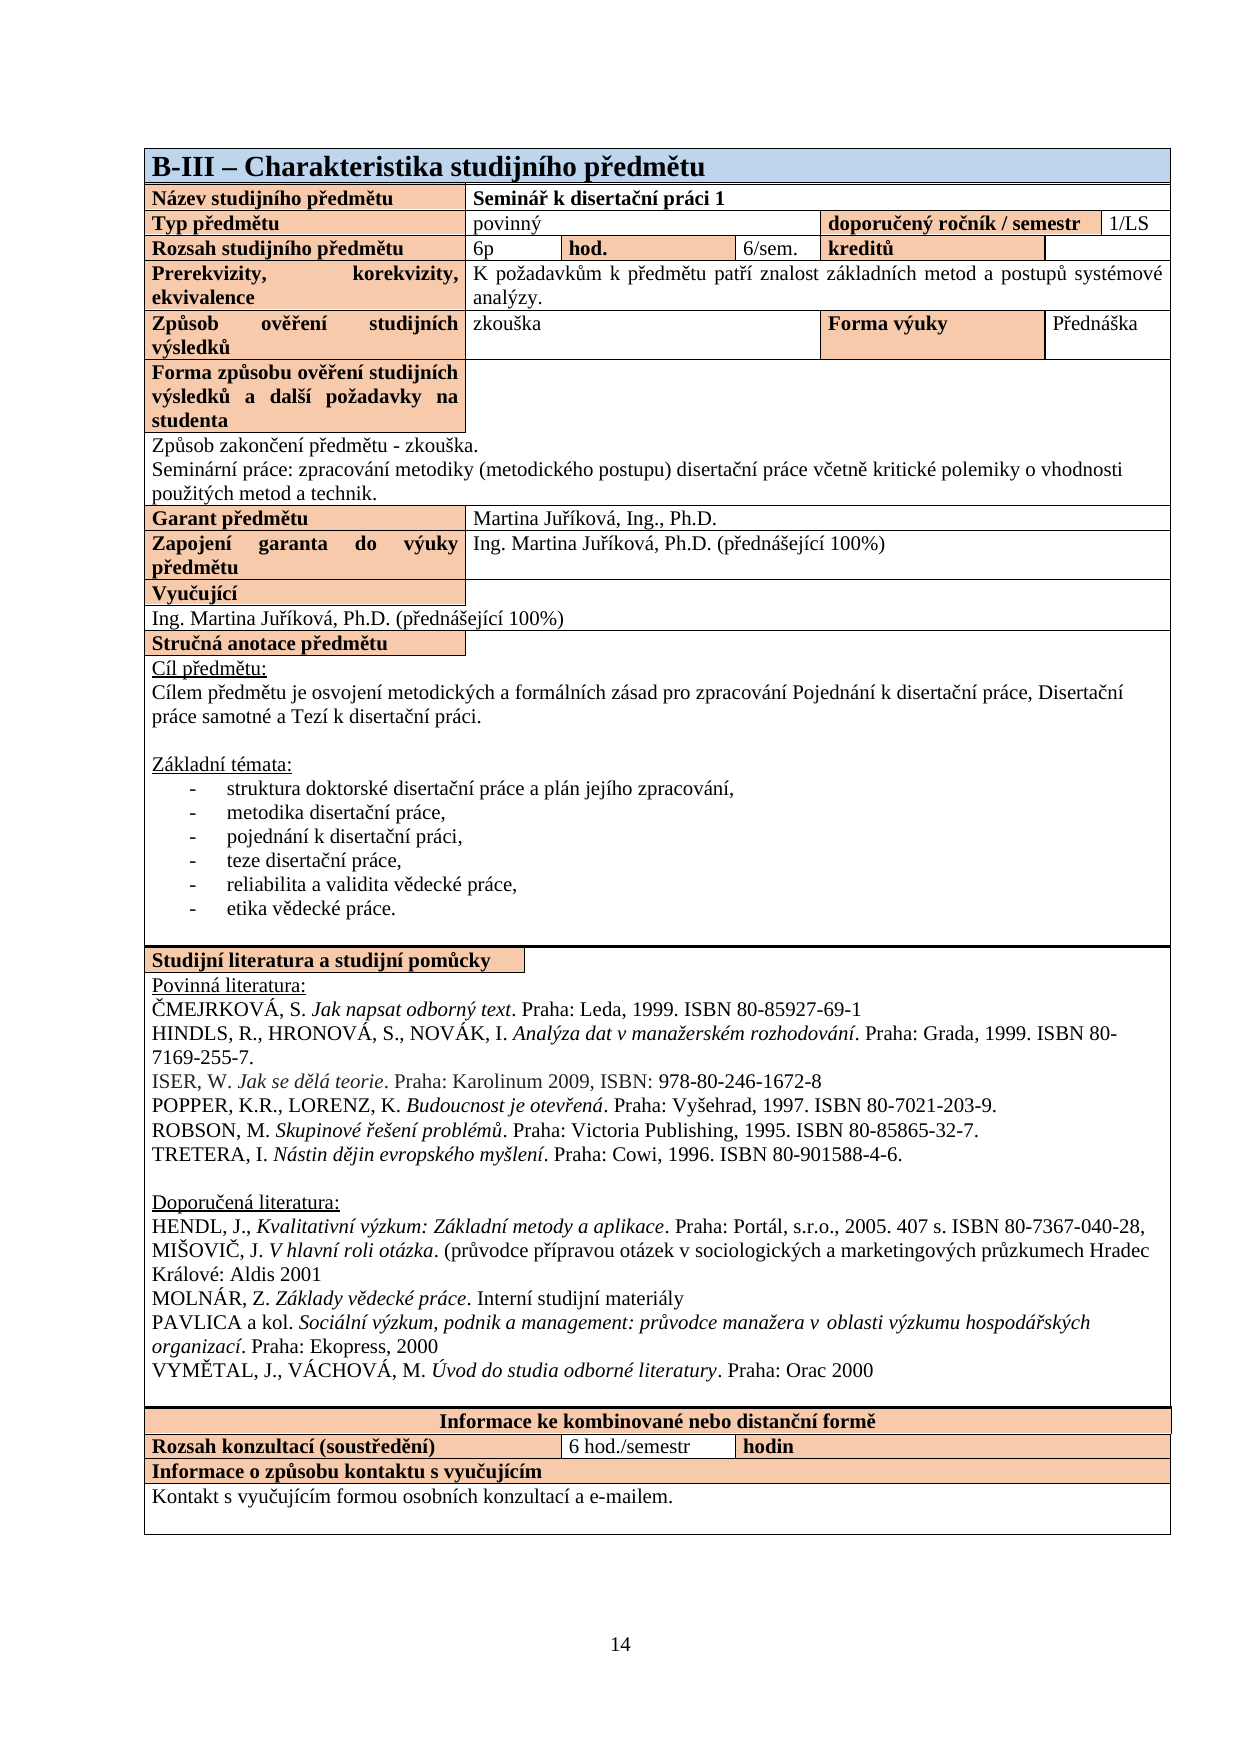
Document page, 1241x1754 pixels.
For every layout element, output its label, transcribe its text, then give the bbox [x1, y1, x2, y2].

table_cell Zapojení garanta do výuky předmětu [145, 531, 465, 579]
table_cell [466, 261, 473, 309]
table_cell 6 hod./semestr [562, 1435, 735, 1458]
table_cell Studijní literatura a studijní pomůcky [145, 948, 524, 972]
table_cell [466, 631, 1170, 655]
table_cell Informace o způsobu kontaktu s vyučujícím [145, 1459, 1170, 1483]
table_cell 6/sem. [736, 236, 820, 260]
table_cell Cíl předmětu: Cílem předmětu je osvojení metodických a formálních zásad pro zpracování Pojednání k disertační práce, Disertační práce samotné a Tezí k disertační práci. Základní témata: struktura doktorské disertační práce a plán jejího zpracování, metodika disertační práce, pojednání k disertační práci, teze disertační práce, reliabilita a validita vědecké práce, etika vědecké práce. [145, 655, 1170, 944]
table_cell Forma výuky [821, 311, 1044, 359]
table_cell Typ předmětu [145, 211, 465, 234]
table_cell [466, 580, 1170, 604]
table_cell Stručná anotace předmětu [145, 631, 465, 655]
table_cell 1/LS [1102, 211, 1170, 234]
table_cell Forma způsobu ověření studijních výsledků a další požadavky na studenta [145, 360, 465, 432]
table_header B-III – Charakteristika studijního předmětu [145, 149, 1170, 182]
table_cell Garant předmětu [145, 506, 465, 530]
table_cell Seminář k disertační práci 1 [466, 185, 1170, 209]
table_cell [466, 360, 1170, 432]
table_cell Prerekvizity, korekvizity, ekvivalence [145, 261, 465, 309]
table_cell Vyučující [145, 580, 465, 604]
table_cell Informace ke kombinované nebo distanční formě [145, 1409, 1171, 1433]
table_cell Způsob zakončení předmětu - zkouška. Seminární práce: zpracování metodiky (metodického postupu) disertační práce včetně kritické polemiky o vhodnosti použitých metod a technik. [377, 432, 1170, 505]
table_cell Kontakt s vyučujícím formou osobních konzultací a e-mailem. [145, 1484, 1170, 1534]
table_cell doporučený ročník / semestr [821, 211, 1101, 234]
table_cell Přednáška [1046, 311, 1170, 359]
table_cell [1046, 236, 1170, 260]
table_cell Ing. Martina Juříková, Ph.D. (přednášející 100%) [466, 531, 1170, 579]
table_cell kreditů [821, 236, 1044, 260]
table_cell povinný [466, 211, 820, 234]
table_cell K požadavkům k předmětu patří znalost základních metod a postupů systémové analýzy. [542, 261, 1170, 309]
table_cell Rozsah konzultací (soustředění) [145, 1435, 561, 1458]
table_cell Povinná literatura: ČMEJRKOVÁ, S. Jak napsat odborný text. Praha: Leda, 1999. ISBN 80-85927-69-1 HINDLS, R., HRONOVÁ, S., NOVÁK, I. Analýza dat v manažerském rozhodování. Praha: Grada, 1999. ISBN 80-7169-255-7. ISER, W. Jak se dělá teorie. Praha: Karolinum 2009, ISBN: 978-80-246-1672-8 POPPER, K.R., LORENZ, K. Budoucnost je otevřená. Praha: Vyšehrad, 1997. ISBN 80-7021-203-9. ROBSON, M. Skupinové řešení problémů. Praha: Victoria Publishing, 1995. ISBN 80-85865-32-7. TRETERA, I. Nástin dějin evropského myšlení. Praha: Cowi, 1996. ISBN 80-901588-4-6. Doporučená literatura: HENDL, J., Kvalitativní výzkum: Základní metody a aplikace. Praha: Portál, s.r.o., 2005. 407 s. ISBN 80-7367-040-28, MIŠOVIČ, J. V hlavní roli otázka. (průvodce přípravou otázek v sociologických a marketingových průzkumech Hradec Králové: Aldis 2001 MOLNÁR, Z. Základy vědecké práce. Interní studijní materiály PAVLICA a kol. Sociální výzkum, podnik a management: průvodce manažera v oblasti výzkumu hospodářských organizací. Praha: Ekopress, 2000 VYMĚTAL, J., VÁCHOVÁ, M. Úvod do studia odborné literatury. Praha: Orac 2000 [145, 972, 1170, 1406]
table_cell [525, 948, 1170, 972]
table_cell Způsob ověření studijních výsledků [145, 311, 465, 359]
table_cell hod. [562, 236, 735, 260]
table_cell Rozsah studijního předmětu [145, 236, 465, 260]
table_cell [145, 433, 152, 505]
table_cell Ing. Martina Juříková, Ph.D. (přednášející 100%) [145, 605, 1170, 629]
table_cell zkouška [466, 311, 820, 359]
table_cell Martina Juříková, Ing., Ph.D. [466, 506, 1170, 530]
table_cell Název studijního předmětu [145, 185, 465, 209]
table_cell 6p [466, 236, 561, 260]
table_cell hodin [736, 1435, 1170, 1458]
